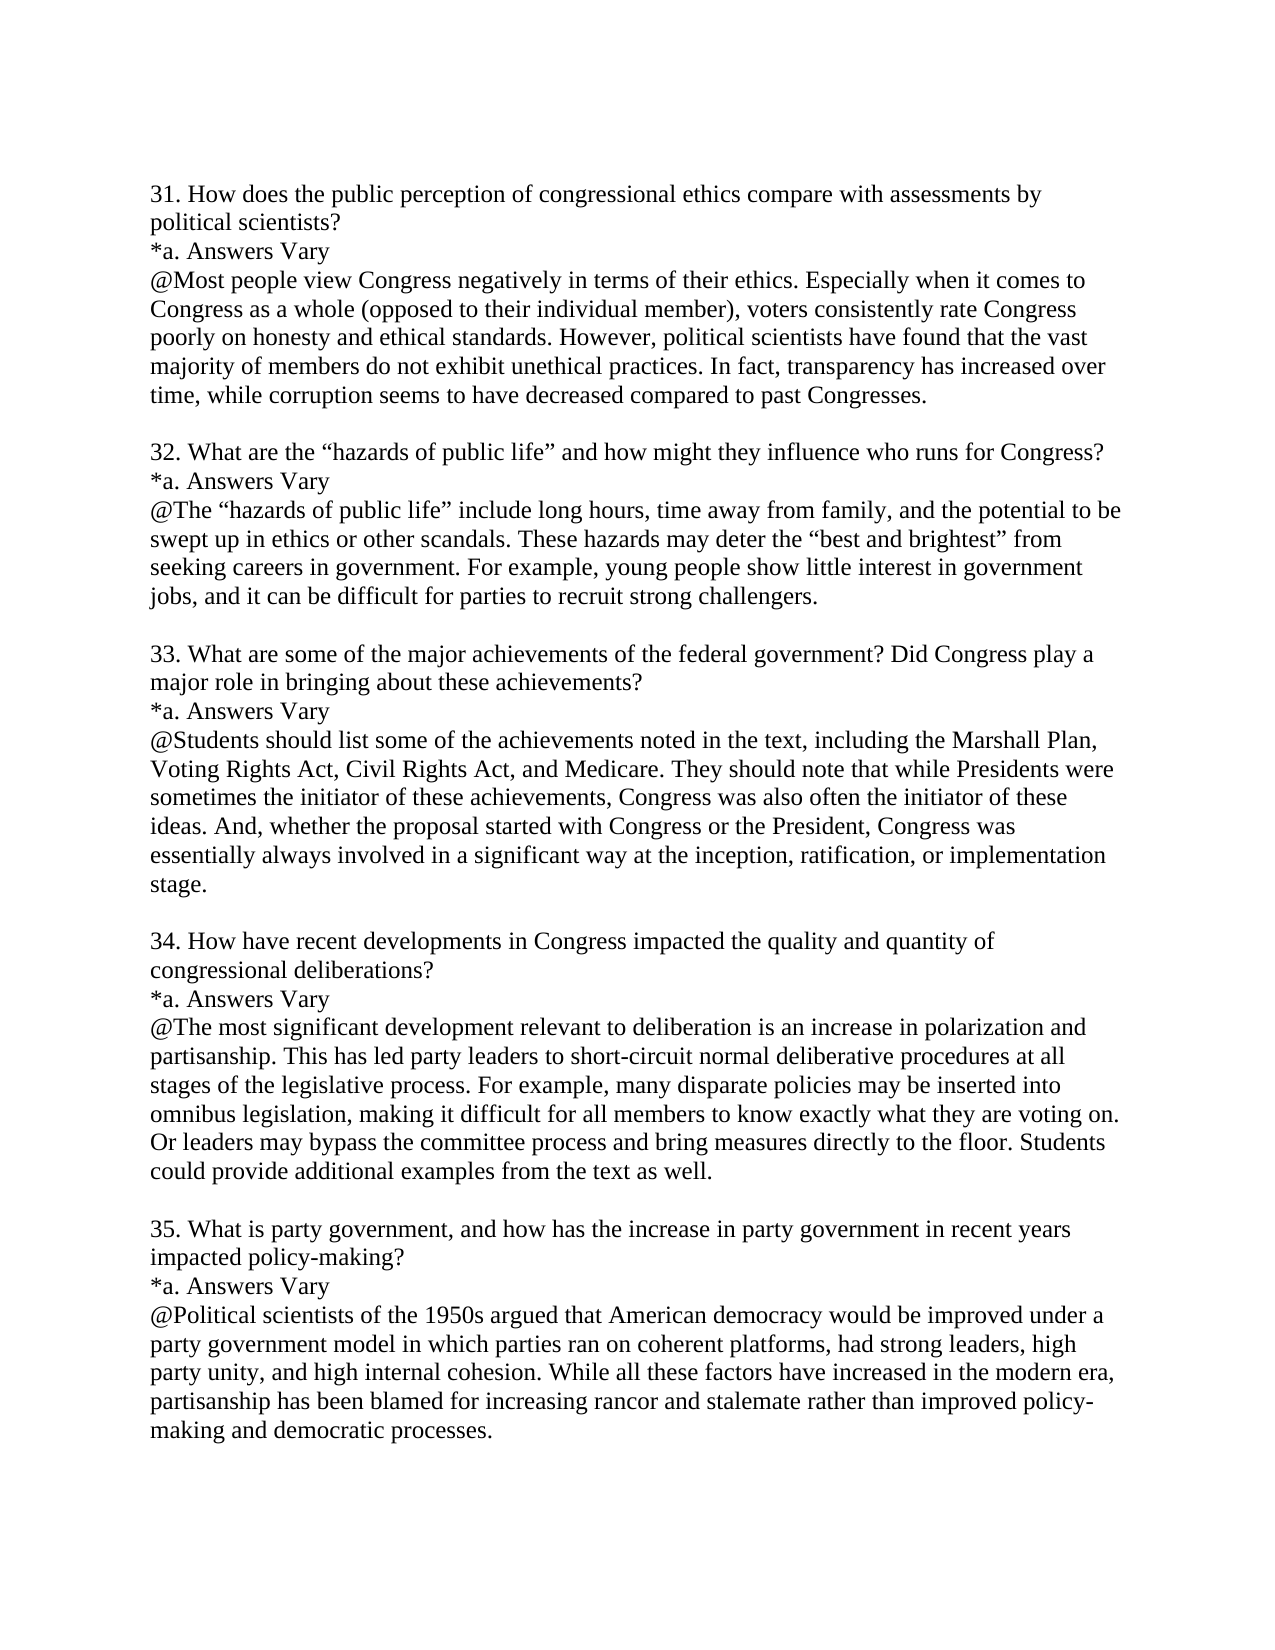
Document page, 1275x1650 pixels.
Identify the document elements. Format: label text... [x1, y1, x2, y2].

text @The most significant development relevant to deliberation is an increase in polarization and partisanship. This has led party leaders to short-circuit normal deliberative procedures at all stages of the legislative process. For example, many disparate policies may be inserted into omnibus legislation, making it difficult for all members to know exactly what they are voting on. Or leaders may bypass the committee process and bring measures directly to the floor. Students could provide additional examples from the text as well. [150, 1012, 1125, 1185]
text *a. Answers Vary [150, 236, 1125, 265]
text @Political scientists of the 1950s argued that American democracy would be improved under a party government model in which parties ran on coherent platforms, had strong leaders, high party unity, and high internal cohesion. While all these factors have increased in the modern era, partisanship has been blamed for increasing rancor and stalemate rather than improved policy-making and democratic processes. [150, 1300, 1125, 1444]
text @Students should list some of the achievements noted in the text, including the Marshall Plan, Voting Rights Act, Civil Rights Act, and Medicare. They should note that while Presidents were sometimes the initiator of these achievements, Congress was also often the initiator of these ideas. And, whether the proposal started with Congress or the President, Congress was essentially always involved in a significant way at the inception, ratification, or implementation stage. [150, 725, 1125, 897]
text *a. Answers Vary [150, 696, 1125, 725]
text 35. What is party government, and how has the increase in party government in recent years impacted policy-making? [150, 1214, 1125, 1271]
text *a. Answers Vary [150, 984, 1125, 1012]
text @Most people view Congress negatively in terms of their ethics. Especially when it comes to Congress as a whole (opposed to their individual member), voters consistently rate Congress poorly on honesty and ethical standards. However, political scientists have found that the vast majority of members do not exhibit unethical practices. In fact, transparency has increased over time, while corruption seems to have decreased compared to past Congresses. [150, 265, 1125, 409]
text *a. Answers Vary [150, 1271, 1125, 1300]
text 34. How have recent developments in Congress impacted the quality and quantity of congressional deliberations? [150, 926, 1125, 984]
text *a. Answers Vary [150, 466, 1125, 495]
text @The “hazards of public life” include long hours, time away from family, and the potential to be swept up in ethics or other scandals. These hazards may deter the “best and brightest” from seeking careers in government. For example, young people show little interest in government jobs, and it can be difficult for parties to recruit strong challengers. [150, 495, 1125, 610]
text 33. What are some of the major achievements of the federal government? Did Congress play a major role in bringing about these achievements? [150, 639, 1125, 696]
text 31. How does the public perception of congressional ethics compare with assessments by political scientists? [150, 179, 1125, 236]
text 32. What are the “hazards of public life” and how might they influence who runs for Congress? [150, 437, 1125, 466]
